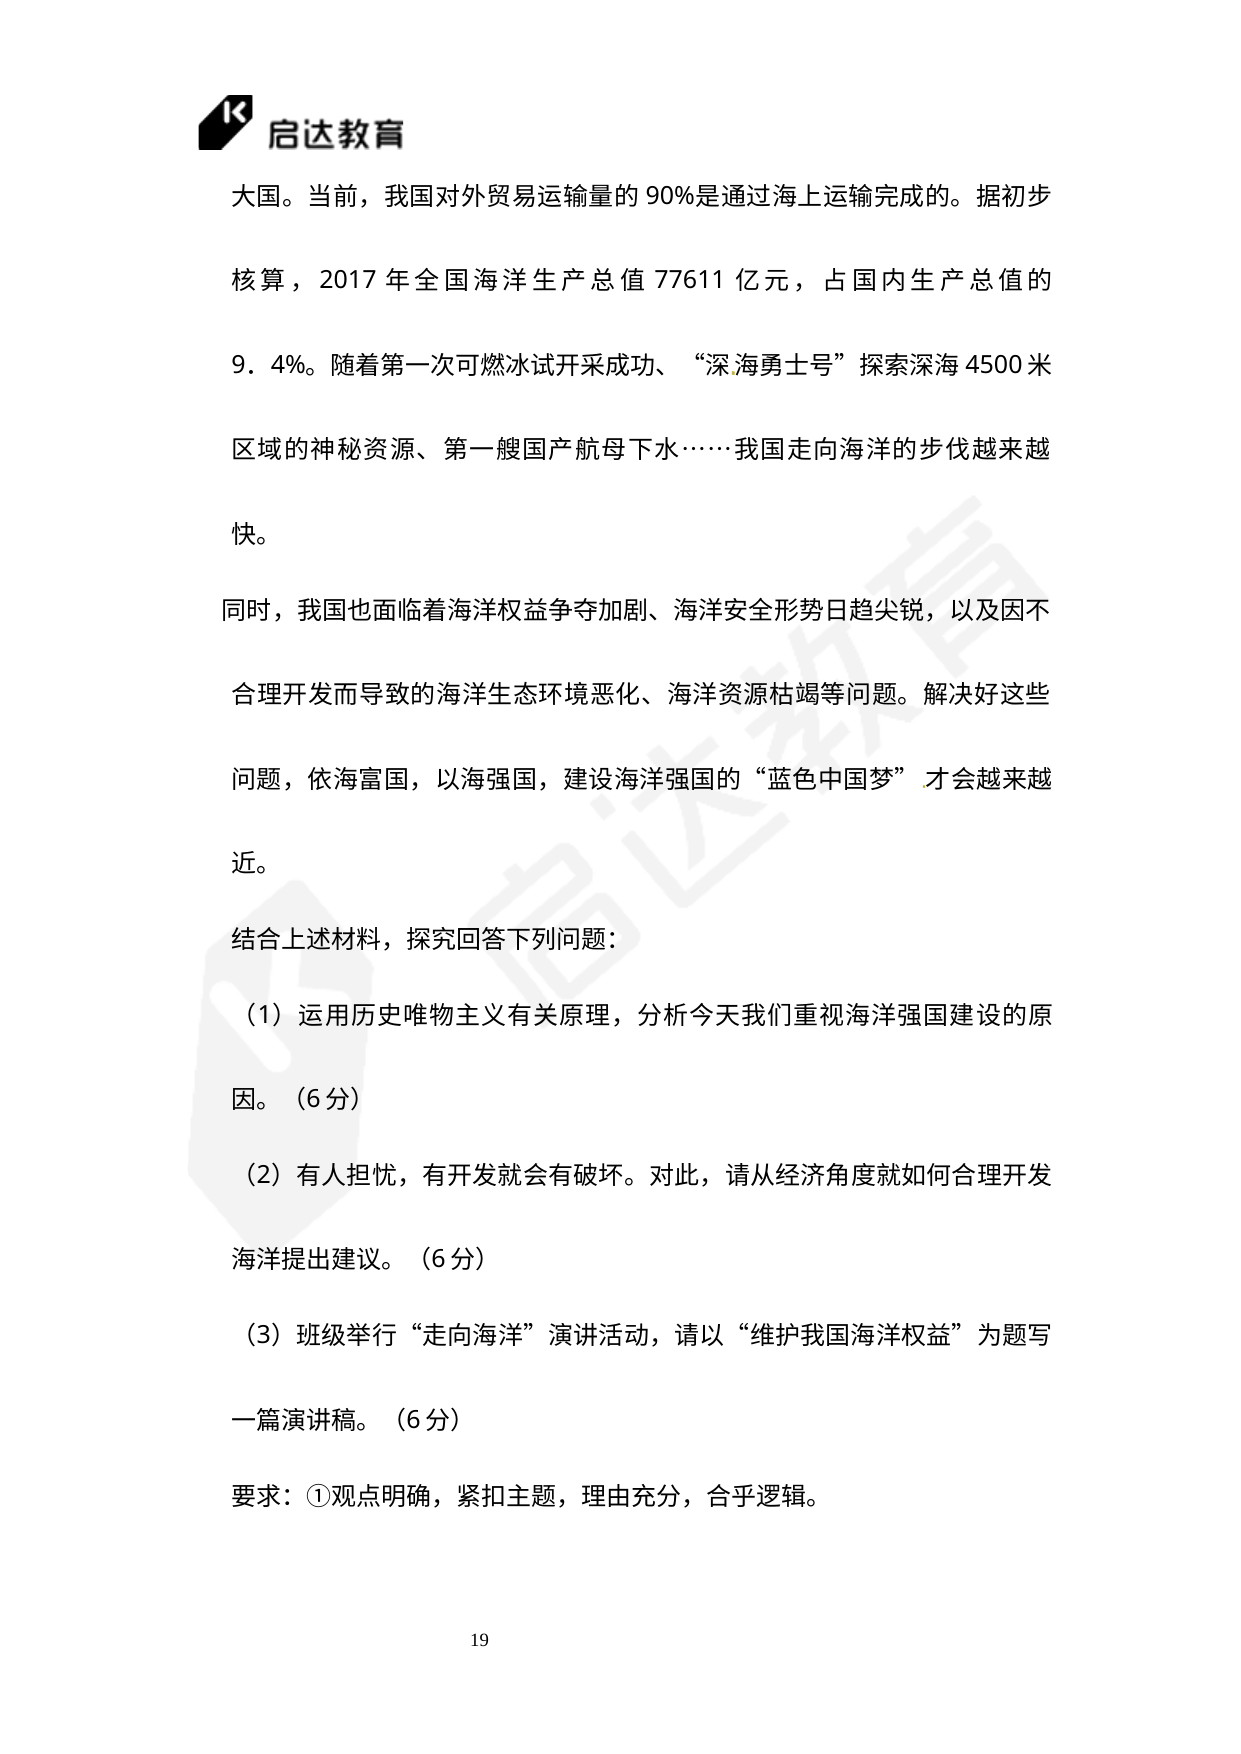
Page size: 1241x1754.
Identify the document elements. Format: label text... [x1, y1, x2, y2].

text 结合上述材料，探究回答下列问题： [231, 905, 1053, 970]
text （3）班级举行“走向海洋”演讲活动，请以“维护我国海洋权益”为题写一篇演讲稿。（6分） [231, 1301, 1053, 1451]
text 同时，我国也面临着海洋权益争夺加剧、海洋安全形势日趋尖锐，以及因不合理开发而导致的海洋生态环境恶化、海洋资源枯竭等问题。解决好这些问题，依海富国，以海强国，建设海洋强国的“蓝色中国梦”才会越来越近。 [181, 576, 1053, 894]
picture [198, 95, 404, 150]
text （1）运用历史唯物主义有关原理，分析今天我们重视海洋强国建设的原因。（6分） [231, 981, 1053, 1130]
text 要求：①观点明确，紧扣主题，理由充分，合乎逻辑。 [231, 1462, 1053, 1527]
text （2）有人担忧，有开发就会有破坏。对此，请从经济角度就如何合理开发海洋提出建议。（6分） [231, 1141, 1053, 1291]
